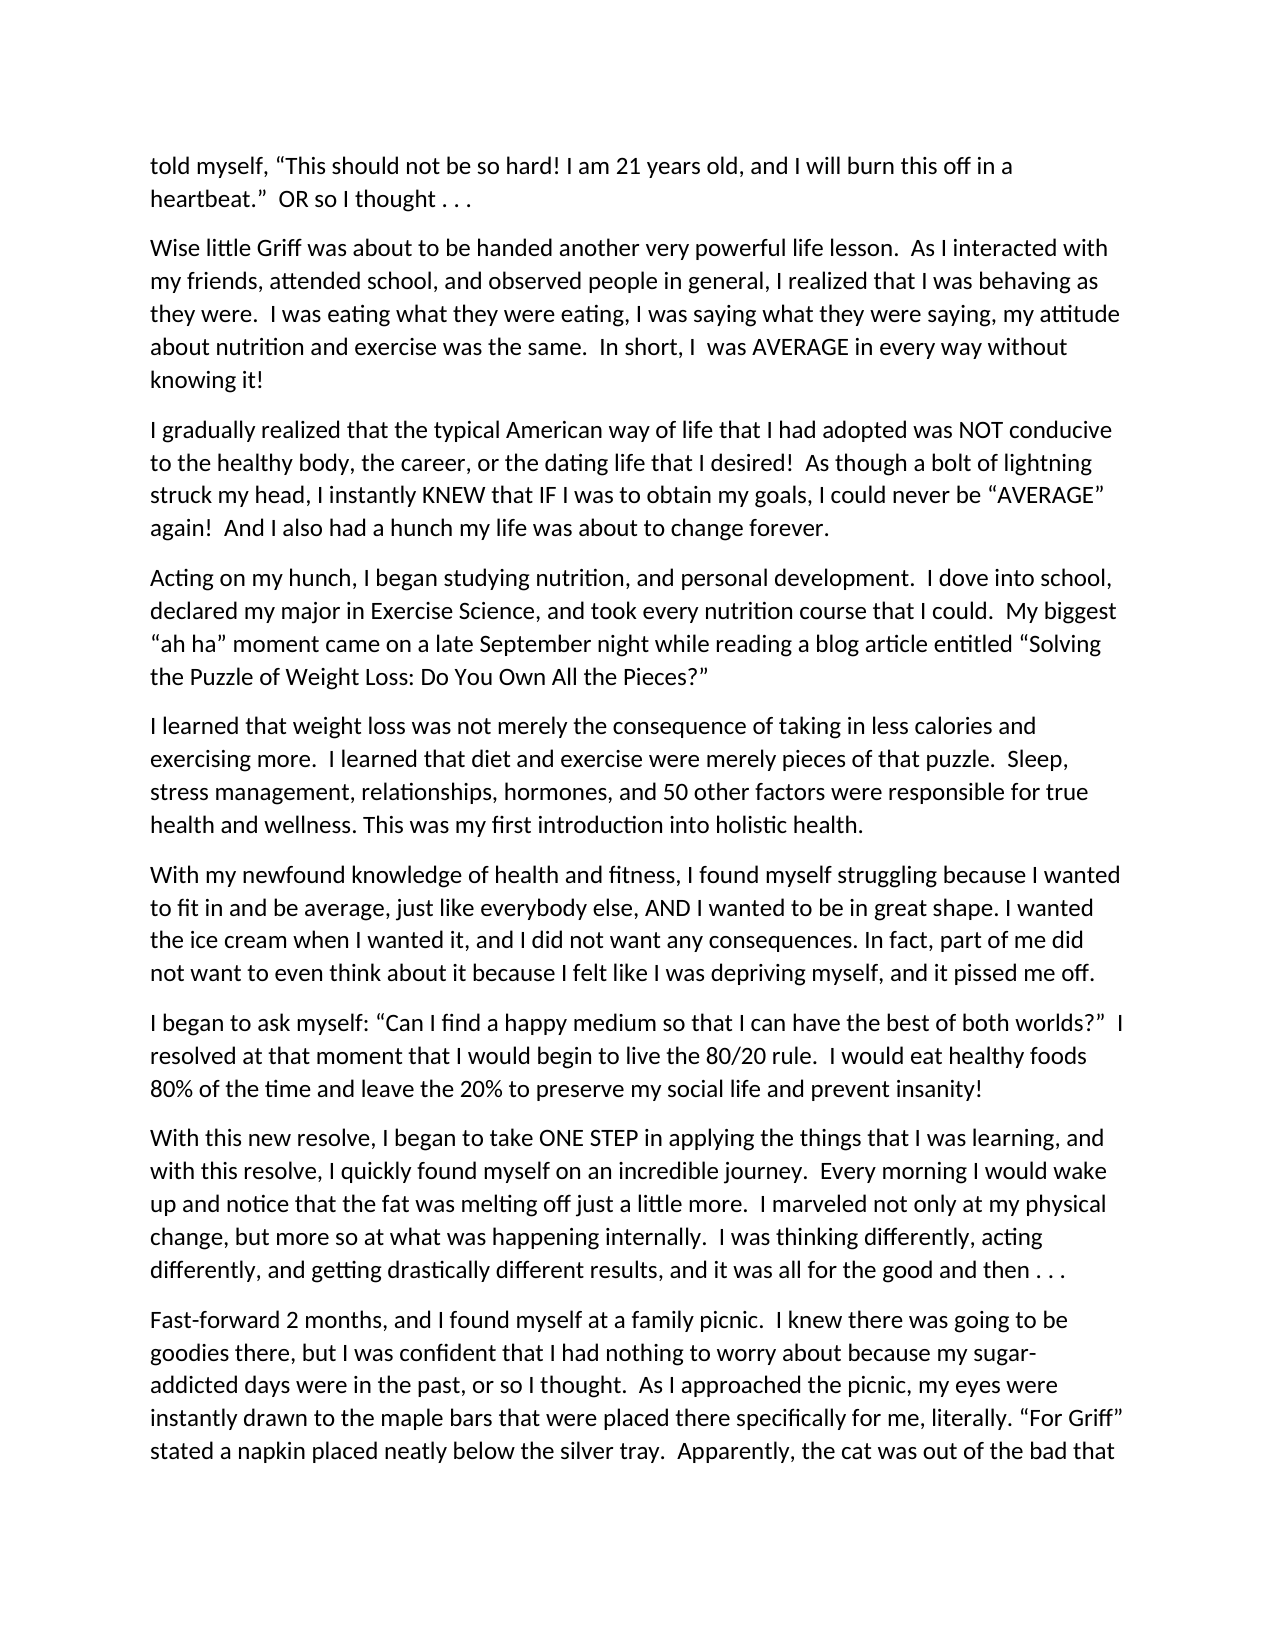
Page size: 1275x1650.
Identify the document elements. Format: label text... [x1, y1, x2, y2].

text I began to ask myself: “Can I find a happy medium so that I can have the best of both worlds?” I resolved at that moment that I would begin to live the 80/20 rule. I would eat healthy foods 80% of the time and leave the 20% to preserve my social life and prevent insanity! [150, 1007, 1125, 1103]
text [150, 150, 1125, 213]
text With this new resolve, I began to take ONE STEP in applying the things that I was learning, and with this resolve, I quickly found myself on an incredible journey. Every morning I would wake up and notice that the fat was melting off just a little more. I marveled not only at my physical change, but more so at what was happening internally. I was thinking differently, acting differently, and getting drastically different results, and it was all for the good and then . . . [150, 1122, 1125, 1285]
text I learned that weight loss was not merely the consequence of taking in less calories and exercising more. I learned that diet and exercise were merely pieces of that puzzle. Sleep, stress management, relationships, hormones, and 50 other factors were responsible for true health and wellness. This was my first introduction into holistic health. [150, 710, 1125, 840]
text Wise little Griff was about to be handed another very powerful life lesson. As I interacted with my friends, attended school, and observed people in general, I realized that I was behaving as they were. I was eating what they were eating, I was saying what they were saying, my attitude about nutrition and exercise was the same. In short, I was AVERAGE in every way without knowing it! [150, 232, 1125, 395]
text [150, 1304, 1125, 1466]
text I gradually realized that the typical American way of life that I had adopted was NOT conducive to the healthy body, the career, or the dating life that I desired! As though a bolt of lightning struck my head, I instantly KNEW that IF I was to obtain my goals, I could never be “AVERAGE” again! And I also had a hunch my life was about to change forever. [150, 414, 1125, 543]
text Acting on my hunch, I began studying nutrition, and personal development. I dove into school, declared my major in Exercise Science, and took every nutrition course that I could. My biggest “ah ha” moment came on a late September night while reading a blog article entitled “Solving the Puzzle of Weight Loss: Do You Own All the Pieces?” [150, 562, 1125, 691]
text With my newfound knowledge of health and fitness, I found myself struggling because I wanted to fit in and be average, just like everybody else, AND I wanted to be in great shape. I wanted the ice cream when I wanted it, and I did not want any consequences. In fact, part of me did not want to even think about it because I felt like I was depriving myself, and it pissed me off. [150, 859, 1125, 988]
